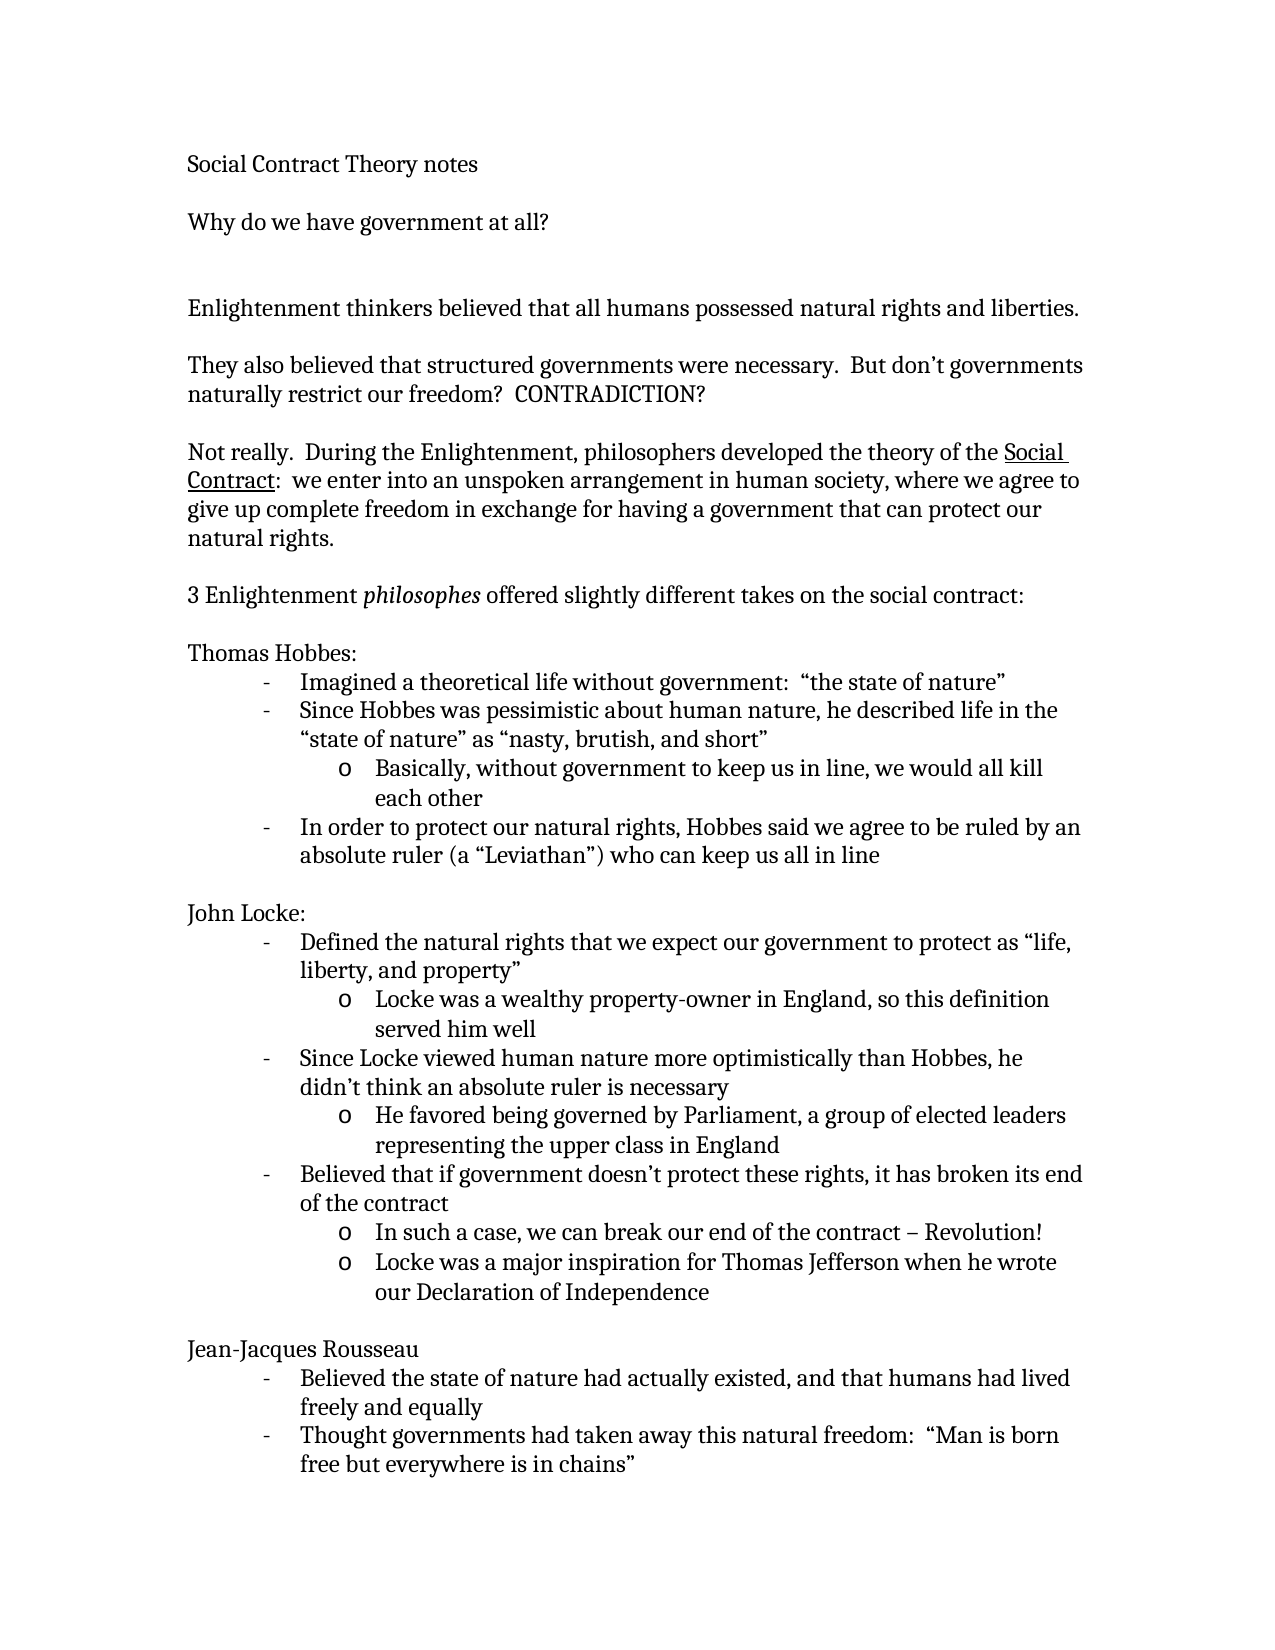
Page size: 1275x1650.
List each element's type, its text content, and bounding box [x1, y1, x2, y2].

list He favored being governed by Parliament, a group of elected leaders representing the upper class in England [337, 1101, 1087, 1160]
list Defined the natural rights that we expect our government to protect as “life, liberty, and property” [262, 927, 1087, 985]
text Social Contract Theory notes [187, 150, 1087, 179]
list In such a case, we can break our end of the contract – Revolution! [337, 1217, 1087, 1247]
list Thought governments had taken away this natural freedom: “Man is born free but everywhere is in chains” [262, 1421, 1087, 1479]
text They also believed that structured governments were necessary. But don’t governments naturally restrict our freedom? CONTRADICTION? [187, 351, 1087, 409]
list Since Locke viewed human nature more optimistically than Hobbes, he didn’t think an absolute ruler is necessary [262, 1044, 1087, 1101]
list Since Hobbes was pessimistic about human nature, he described life in the “state of nature” as “nasty, brutish, and short” [262, 696, 1087, 754]
text Thomas Hobbes: [187, 639, 1087, 667]
text John Locke: [187, 899, 1087, 927]
text Not really. During the Enlightenment, philosophers developed the theory of the Social Contract: we enter into an unspoken arrangement in human society, where we agree to give up complete freedom in exchange for having a government that can protect our natural rights. [187, 437, 1087, 552]
list Believed the state of nature had actually existed, and that humans had lived freely and equally [262, 1364, 1087, 1421]
list Basically, without government to keep us in line, we would all kill each other [337, 754, 1087, 812]
list Locke was a wealthy property-owner in England, so this definition served him well [337, 985, 1087, 1044]
list In order to protect our natural rights, Hobbes said we agree to be ruled by an absolute ruler (a “Leviathan”) who can keep us all in line [262, 812, 1087, 870]
list Imagined a theoretical life without government: “the state of nature” [262, 667, 1087, 696]
text Jean-Jacques Rousseau [187, 1335, 1087, 1364]
list Believed that if government doesn’t protect these rights, it has broken its end of the contract [262, 1160, 1087, 1217]
text 3 Enlightenment philosophes offered slightly different takes on the social contract: [187, 581, 1087, 610]
text Enlightenment thinkers believed that all humans possessed natural rights and liberties. [187, 294, 1087, 322]
list Locke was a major inspiration for Thomas Jefferson when he wrote our Declaration of Independence [337, 1247, 1087, 1306]
text Why do we have government at all? [187, 207, 1087, 236]
